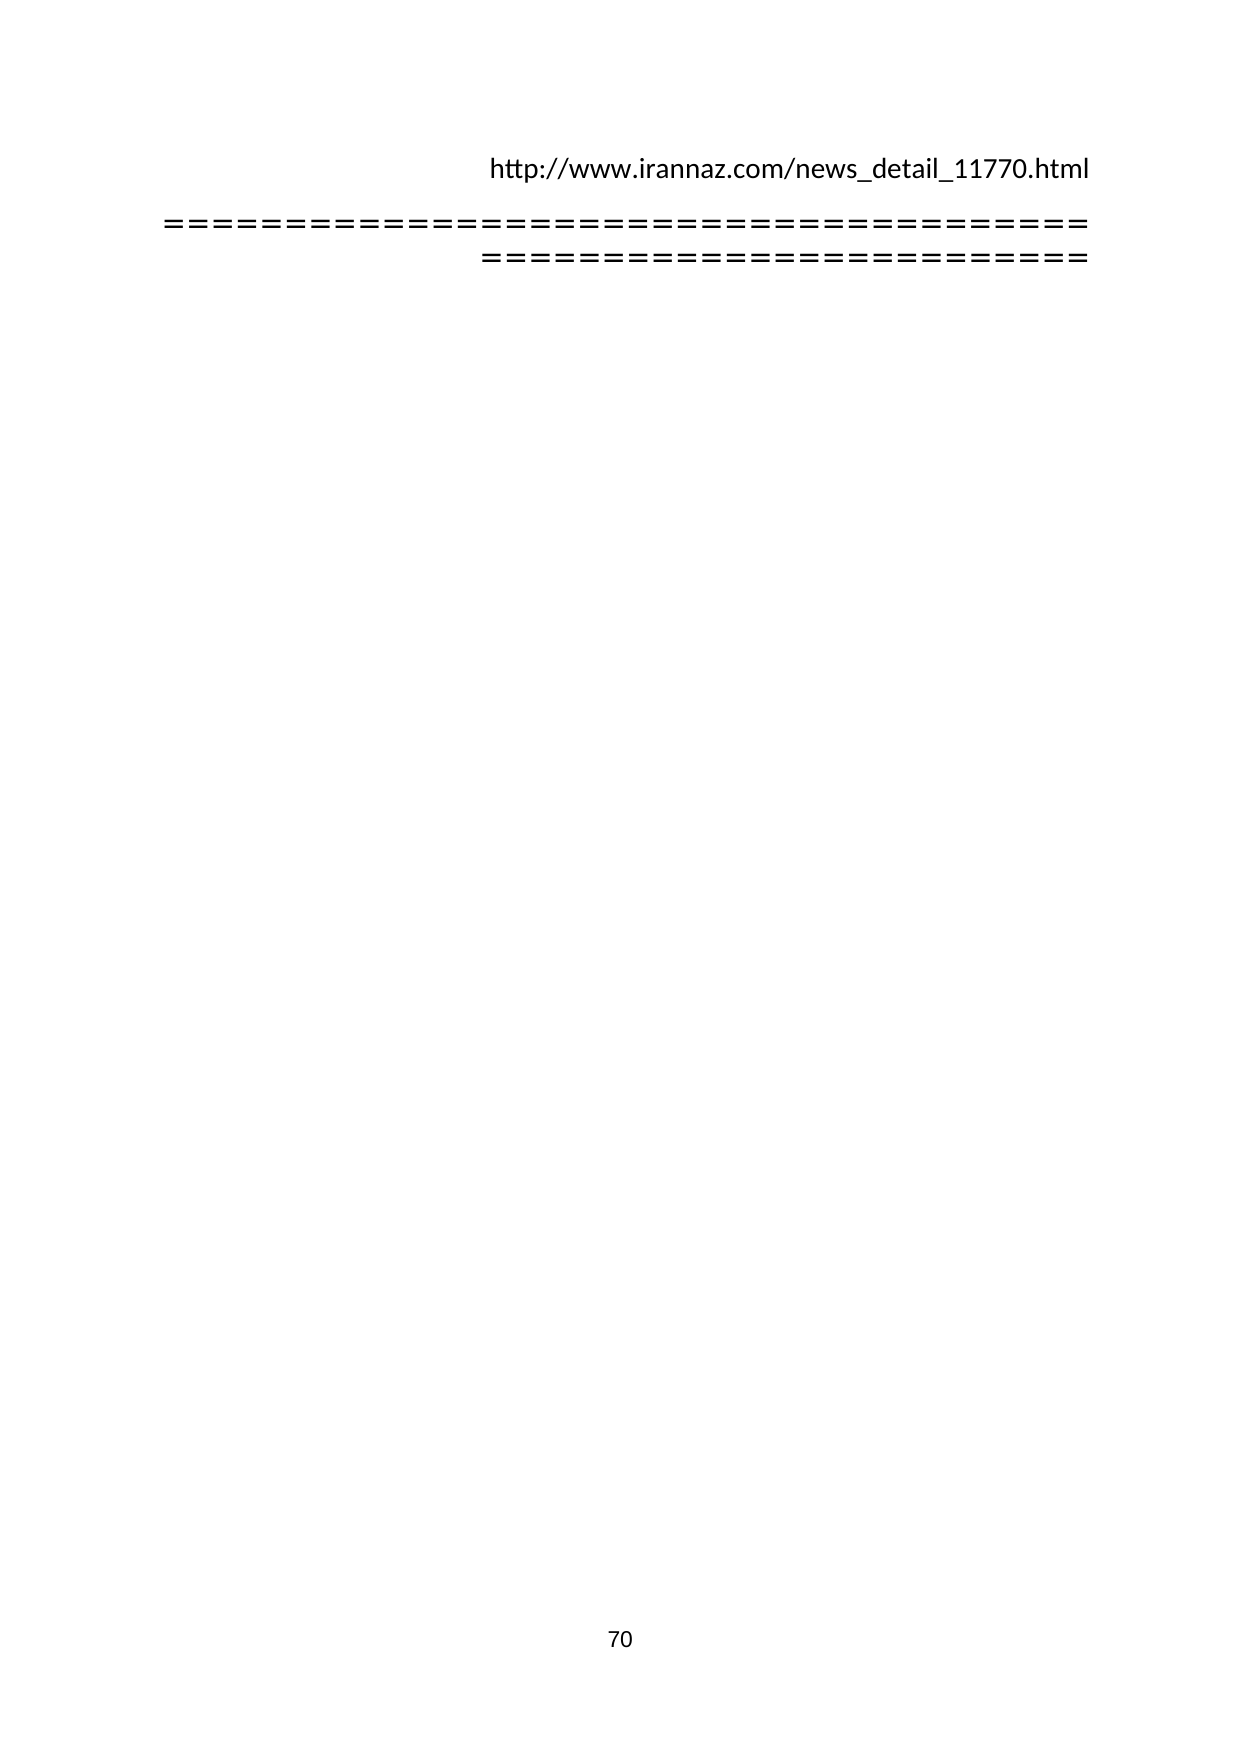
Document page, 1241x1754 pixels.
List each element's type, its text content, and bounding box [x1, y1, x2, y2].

text http://www.irannaz.com/news_detail_11770.html [150, 150, 1090, 186]
text =============================================================== [150, 206, 1090, 274]
